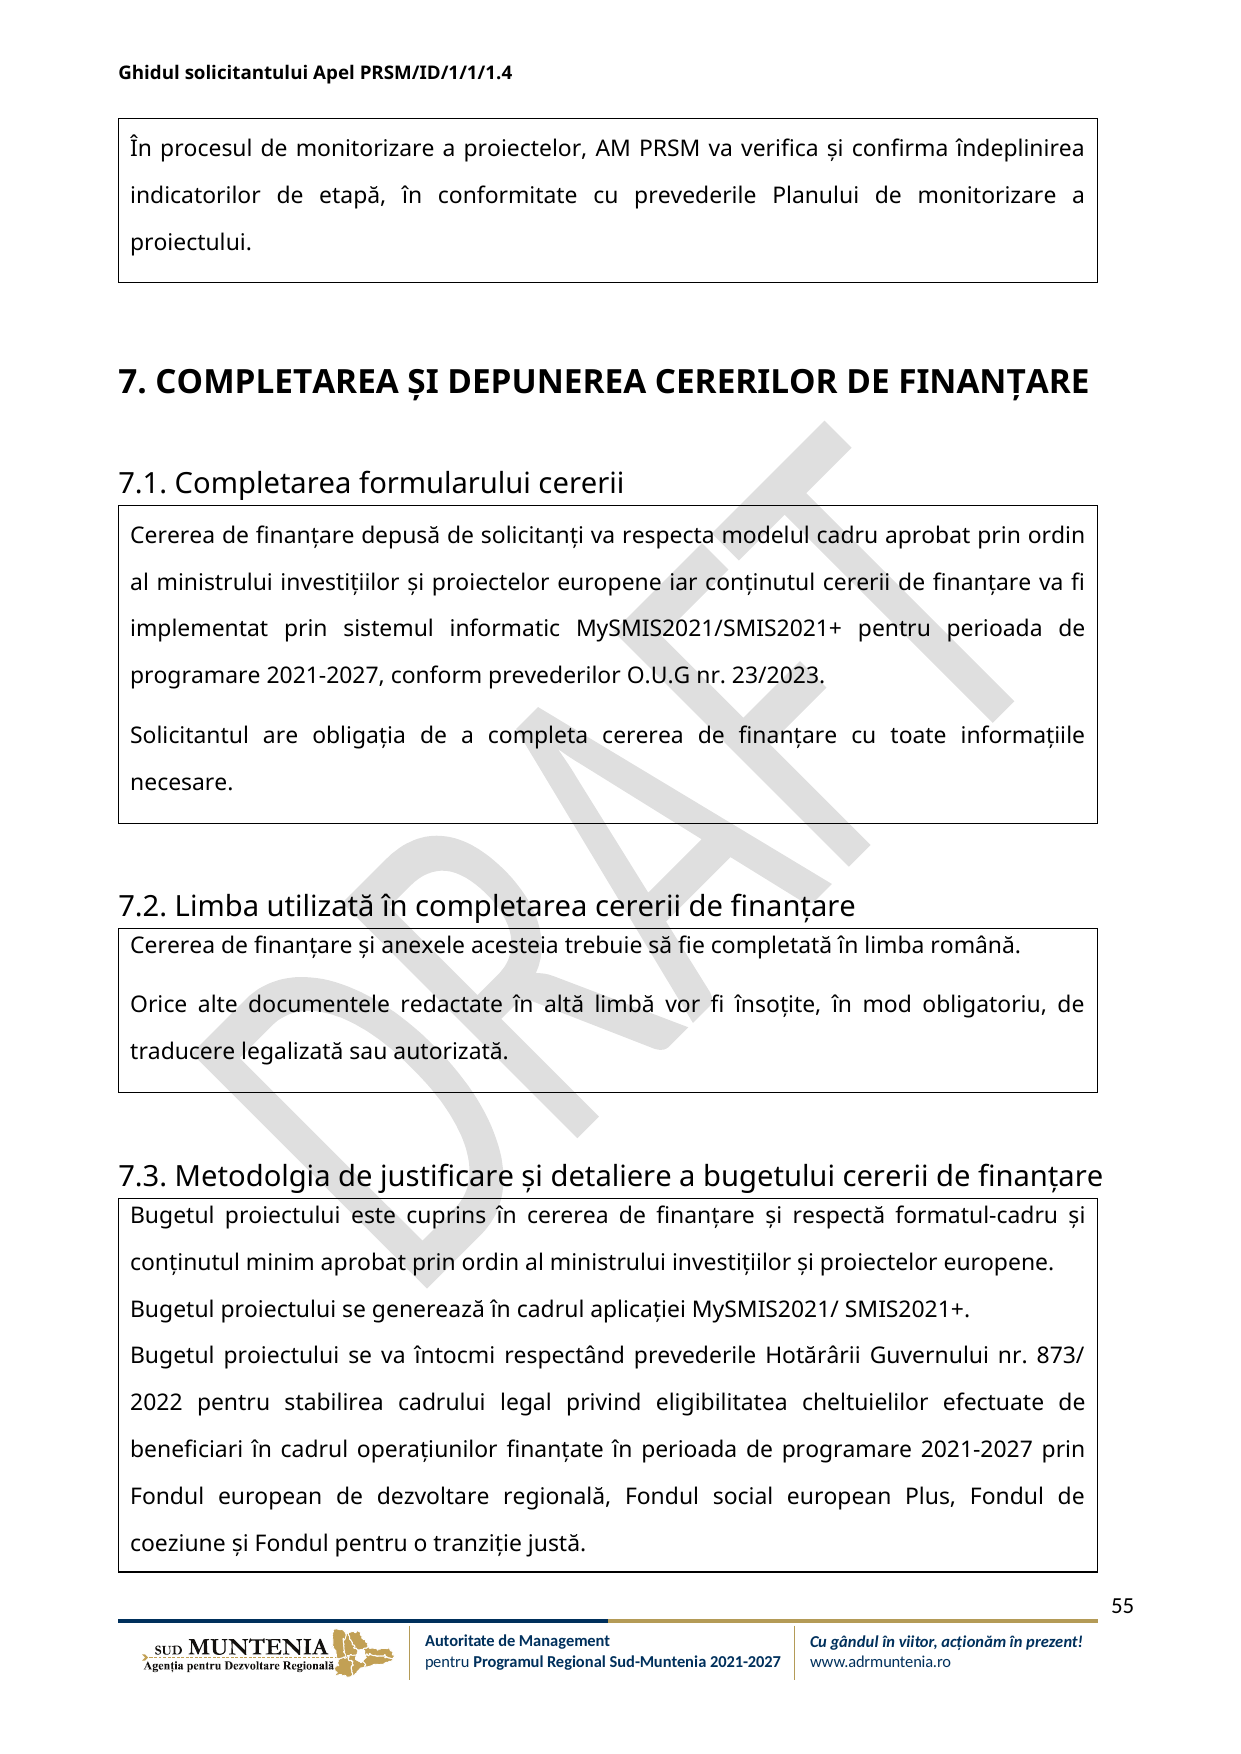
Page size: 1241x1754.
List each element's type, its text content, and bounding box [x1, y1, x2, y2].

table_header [119, 119, 1097, 282]
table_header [119, 1199, 1097, 1571]
table_header Cererea de finanțare și anexele acesteia trebuie să fie completată în limba română. Orice alte documentele redactate în altă limbă vor fi însoțite, în mod obligatoriu, de traducere legalizată sau autorizată. [119, 929, 1097, 1092]
subtitle 7.2. Limba utilizată în completarea cererii de finanțare [118, 885, 1134, 925]
subtitle 7. COMPLETAREA ȘI DEPUNEREA CERERILOR DE FINANȚARE [118, 358, 1134, 403]
table_header Cererea de finanțare depusă de solicitanți va respecta modelul cadru aprobat prin ordin al ministrului investițiilor și proiectelor europene iar conținutul cererii de finanțare va fi implementat prin sistemul informatic MySMIS2021/SMIS2021+ pentru perioada de programare 2021-2027, conform prevederilor O.U.G nr. 23/2023. Solicitantul are obligația de a completa cererea de finanțare cu toate informațiile necesare. [119, 506, 1097, 822]
subtitle 7.1. Completarea formularului cererii [118, 462, 1134, 502]
subtitle 7.3. Metodolgia de justificare și detaliere a bugetului cererii de finanțare [118, 1155, 1134, 1195]
